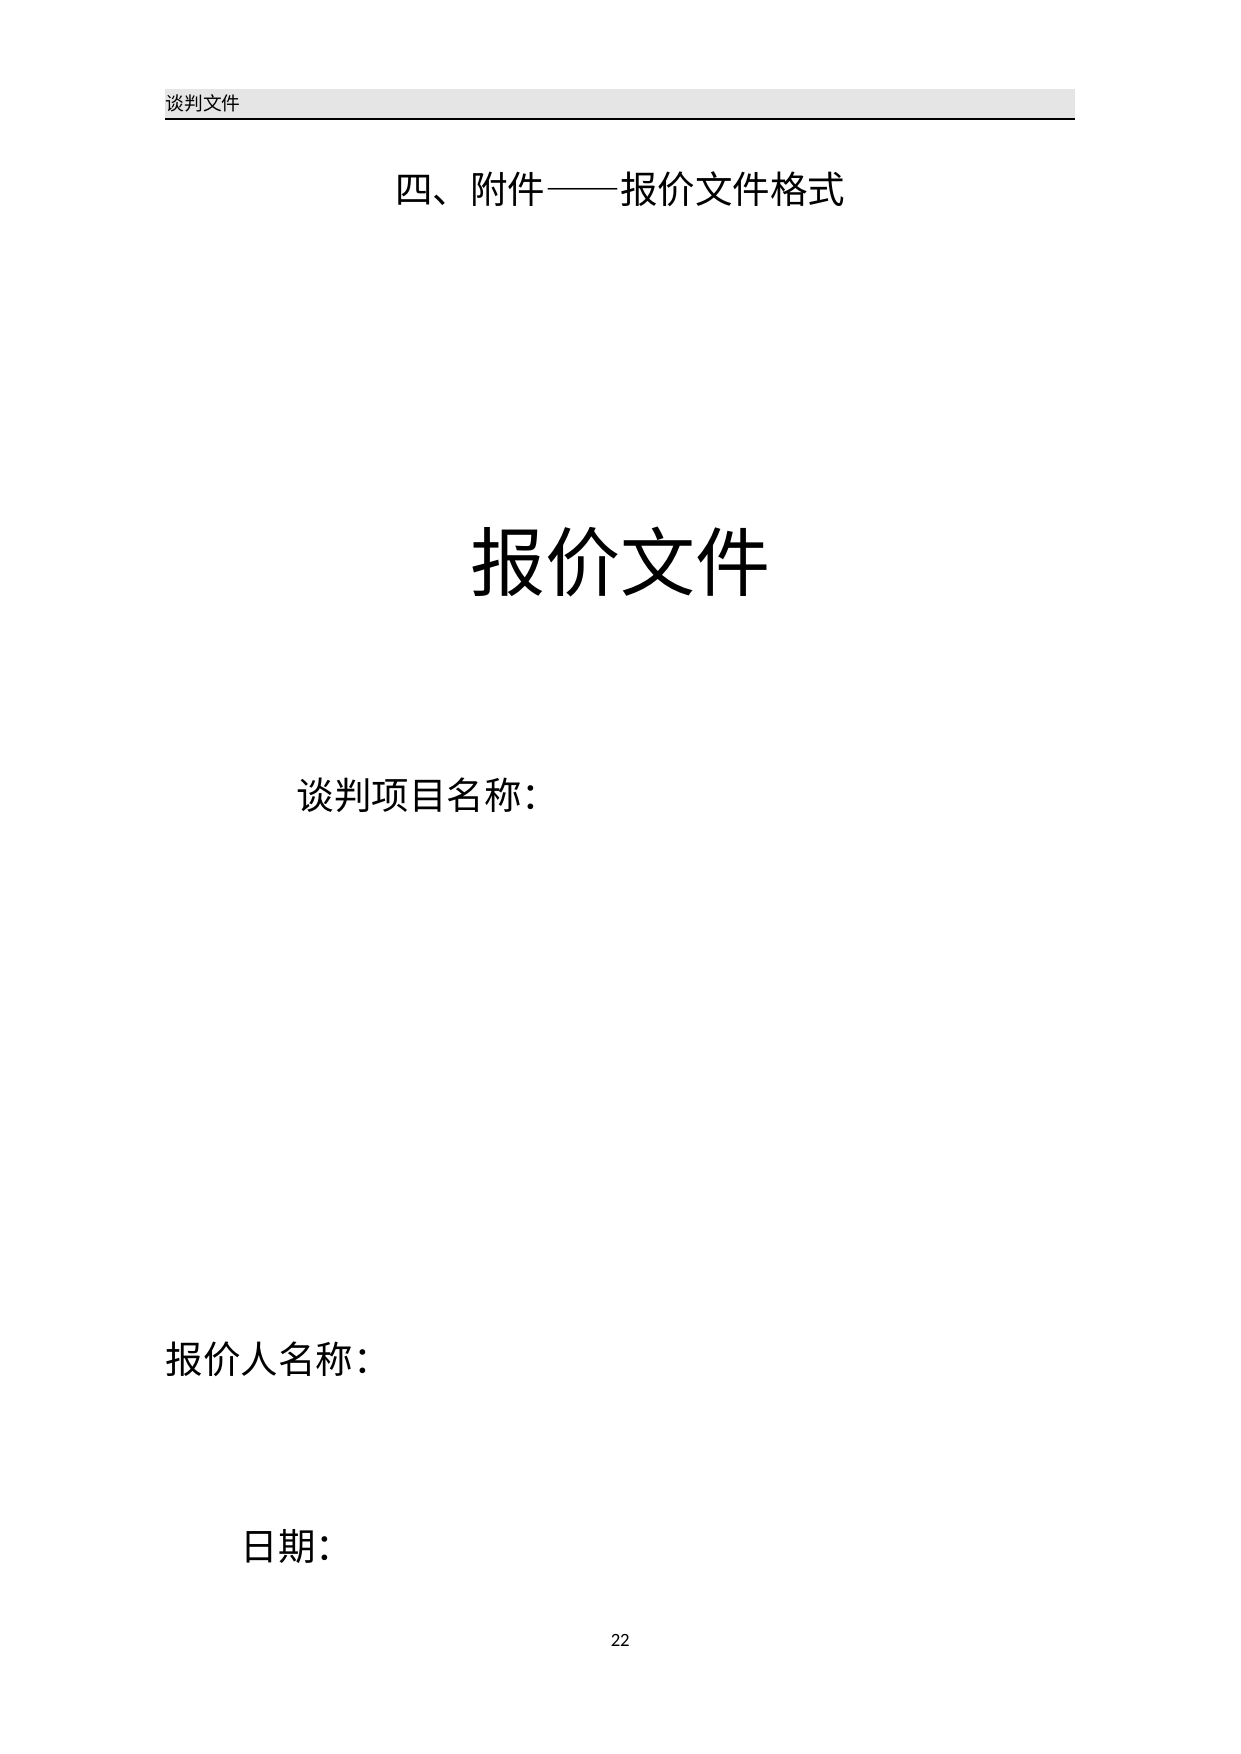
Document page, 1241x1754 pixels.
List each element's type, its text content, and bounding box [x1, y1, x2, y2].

text 日期： [165, 1510, 1075, 1577]
text 四、附件——报价文件格式 [165, 153, 1075, 221]
text 报价文件 [165, 490, 1075, 624]
text 报价人名称： [165, 1323, 1075, 1390]
text 谈判项目名称： [165, 759, 1075, 826]
